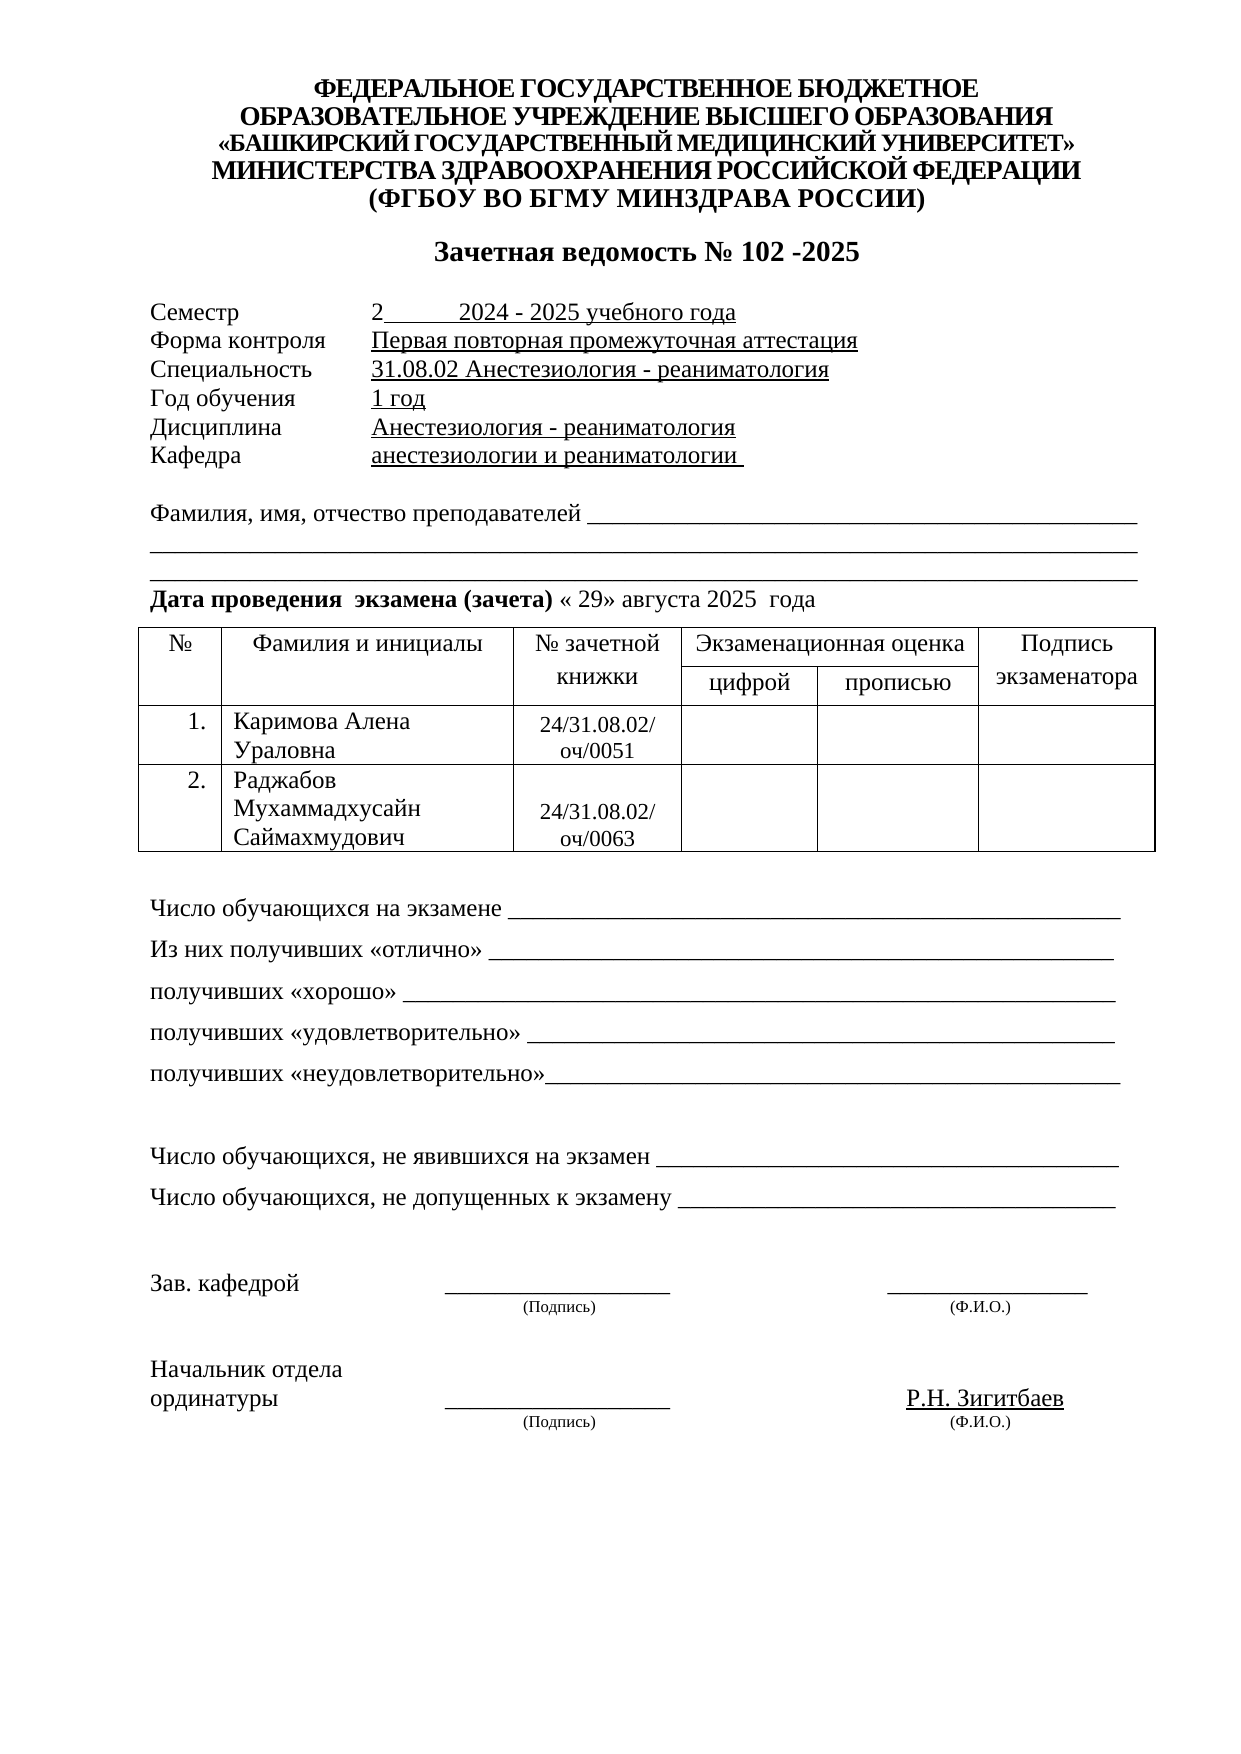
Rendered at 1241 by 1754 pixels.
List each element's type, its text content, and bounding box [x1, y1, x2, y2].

table_cell Раджабов Мухаммадхусайн Саймахмудович [222, 765, 513, 851]
table_cell прописью [818, 667, 978, 705]
subtitle ФЕДЕРАЛЬНОЕ ГОСУДАРСТВЕННОЕ БЮДЖЕТНОЕ [150, 75, 1144, 103]
table_cell [682, 706, 817, 764]
text Число обучающихся, не допущенных к экзамену ___________________________________ [150, 1182, 1144, 1211]
text Фамилия, имя, отчество преподавателей ____________________________________________ [150, 498, 1144, 527]
text получивших «хорошо» _________________________________________________________ [150, 976, 1144, 1004]
table_cell [979, 765, 1154, 851]
text получивших «удовлетворительно» _______________________________________________ [150, 1017, 1144, 1046]
text Число обучающихся, не явившихся на экзамен _____________________________________ [150, 1141, 1144, 1169]
table_header Экзаменационная оценка [682, 628, 978, 666]
text ординатуры __________________ Р.Н. Зигитбаев [150, 1383, 1144, 1412]
text Семестр 2 2024 - 2025 учебного года [150, 297, 1144, 325]
table_header № [139, 628, 221, 705]
table_header Подпись экзаменатора [979, 628, 1154, 705]
text Зачетная ведомость № 102 -2025 [150, 234, 1144, 268]
table_cell [818, 765, 978, 851]
subtitle ОБРАЗОВАТЕЛЬНОЕ УЧРЕЖДЕНИЕ ВЫСШЕГО ОБРАЗОВАНИЯ [150, 103, 1144, 131]
text _______________________________________________________________________________ [150, 527, 1144, 555]
table_header № зачетной книжки [514, 628, 681, 705]
table_cell цифрой [682, 667, 817, 705]
table_cell Каримова Алена Ураловна [222, 706, 513, 764]
text Дата проведения экзамена (зачета) « 29» августа 2025 года [150, 584, 1144, 613]
text Специальность 31.08.02 Анестезиология - реаниматология [150, 354, 1144, 383]
subtitle «БАШКИРСКИЙ ГОСУДАРСТВЕННЫЙ МЕДИЦИНСКИЙ УНИВЕРСИТЕТ» [150, 131, 1144, 157]
table_cell [139, 706, 221, 764]
text (Подпись) (Ф.И.О.) [150, 1297, 1144, 1316]
text Начальник отдела [150, 1354, 1144, 1383]
table_cell [818, 706, 978, 764]
table_cell 24/31.08.02/оч/0063 [514, 765, 681, 851]
text получивших «неудовлетворительно»______________________________________________ [150, 1058, 1144, 1087]
text (ФГБОУ ВО БГМУ МИНЗДРАВА РОССИИ) [150, 185, 1144, 213]
table_cell [682, 765, 817, 851]
table_cell 24/31.08.02/оч/0051 [514, 706, 681, 764]
text Зав. кафедрой __________________ ________________ [150, 1268, 1144, 1297]
subtitle МИНИСТЕРСТВА ЗДРАВООХРАНЕНИЯ РОССИЙСКОЙ ФЕДЕРАЦИИ [150, 157, 1144, 185]
text Дисциплина Анестезиология - реаниматология [150, 412, 1144, 440]
text Кафедра анестезиологии и реаниматологии [150, 440, 1144, 469]
text Форма контроля Первая повторная промежуточная аттестация [150, 325, 1144, 354]
text Из них получивших «отлично» __________________________________________________ [150, 934, 1144, 963]
text (Подпись) (Ф.И.О.) [150, 1412, 1144, 1431]
text Число обучающихся на экзамене _________________________________________________ [150, 893, 1144, 922]
table_header Фамилия и инициалы [222, 628, 513, 705]
text _______________________________________________________________________________ [150, 555, 1144, 584]
text Год обучения 1 год [150, 383, 1144, 412]
table_cell [139, 765, 221, 851]
table_cell [979, 706, 1154, 764]
